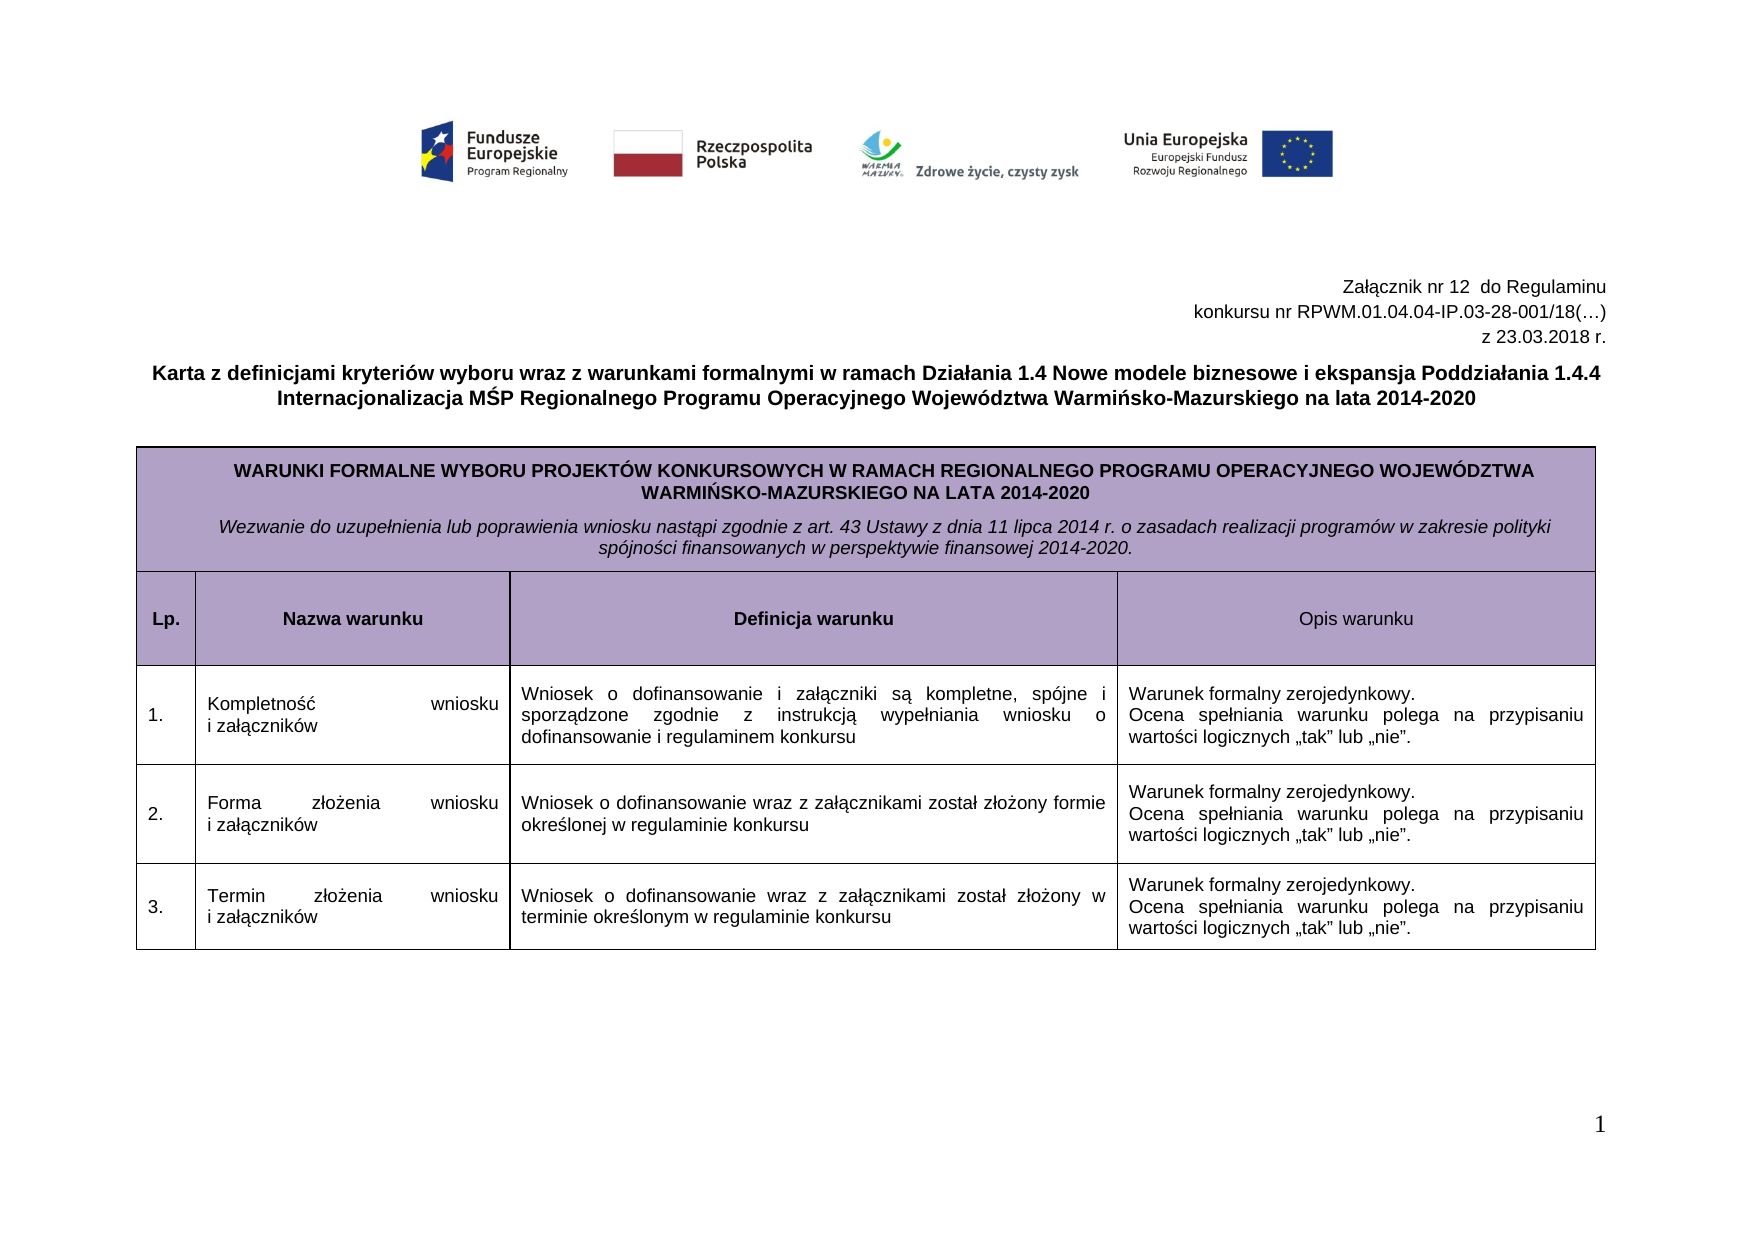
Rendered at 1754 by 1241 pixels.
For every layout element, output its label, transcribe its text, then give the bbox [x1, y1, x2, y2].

text Karta z definicjami kryteriów wyboru wraz z warunkami formalnymi w ramach Działania 1.4 Nowe modele biznesowe i ekspansja Poddziałania 1.4.4 Internacjonalizacja MŚP Regionalnego Programu Operacyjnego Województwa Warmińsko-Mazurskiego na lata 2014-2020 [148, 360, 1606, 410]
text z 23.03.2018 r. [148, 326, 1606, 347]
table_cell Forma złożenia wniosku i załączników [196, 765, 509, 863]
table_cell Warunek formalny zerojedynkowy. Ocena spełniania warunku polega na przypisaniu wartości logicznych „tak” lub „nie”. [1118, 864, 1595, 949]
table_cell Wniosek o dofinansowanie wraz z załącznikami został złożony formie określonej w regulaminie konkursu [511, 765, 1117, 863]
table_cell Opis warunku [1118, 572, 1595, 665]
table_cell Nazwa warunku [196, 572, 509, 665]
text konkursu nr RPWM.01.04.04-IP.03-28-001/18(…) [148, 301, 1606, 323]
table_header WARUNKI FORMALNE WYBORU PROJEKTÓW KONKURSOWYCH W RAMACH REGIONALNEGO PROGRAMU OPERACYJNEGO WOJEWÓDZTWA WARMIŃSKO-MAZURSKIEGO NA LATA 2014-2020 Wezwanie do uzupełnienia lub poprawienia wniosku nastąpi zgodnie z art. 43 Ustawy z dnia 11 lipca 2014 r. o zasadach realizacji programów w zakresie polityki spójności finansowanych w perspektywie finansowej 2014-2020. [137, 448, 1595, 571]
text Załącznik nr 12 do Regulaminu [148, 276, 1606, 298]
table_cell Lp. [137, 572, 195, 665]
table_cell Warunek formalny zerojedynkowy. Ocena spełniania warunku polega na przypisaniu wartości logicznych „tak” lub „nie”. [1118, 666, 1595, 763]
table_cell Kompletność wniosku i załączników [196, 666, 509, 763]
table_cell 1. [137, 666, 195, 763]
picture [387, 102, 1367, 200]
table_cell 3. [137, 864, 195, 949]
table_cell Definicja warunku [511, 572, 1117, 665]
table_cell Wniosek o dofinansowanie i załączniki są kompletne, spójne i sporządzone zgodnie z instrukcją wypełniania wniosku o dofinansowanie i regulaminem konkursu [511, 666, 1117, 763]
table_cell Warunek formalny zerojedynkowy. Ocena spełniania warunku polega na przypisaniu wartości logicznych „tak” lub „nie”. [1118, 765, 1595, 863]
table_cell 2. [137, 765, 195, 863]
table_cell Termin złożenia wniosku i załączników [196, 864, 509, 949]
table_cell Wniosek o dofinansowanie wraz z załącznikami został złożony w terminie określonym w regulaminie konkursu [511, 864, 1117, 949]
